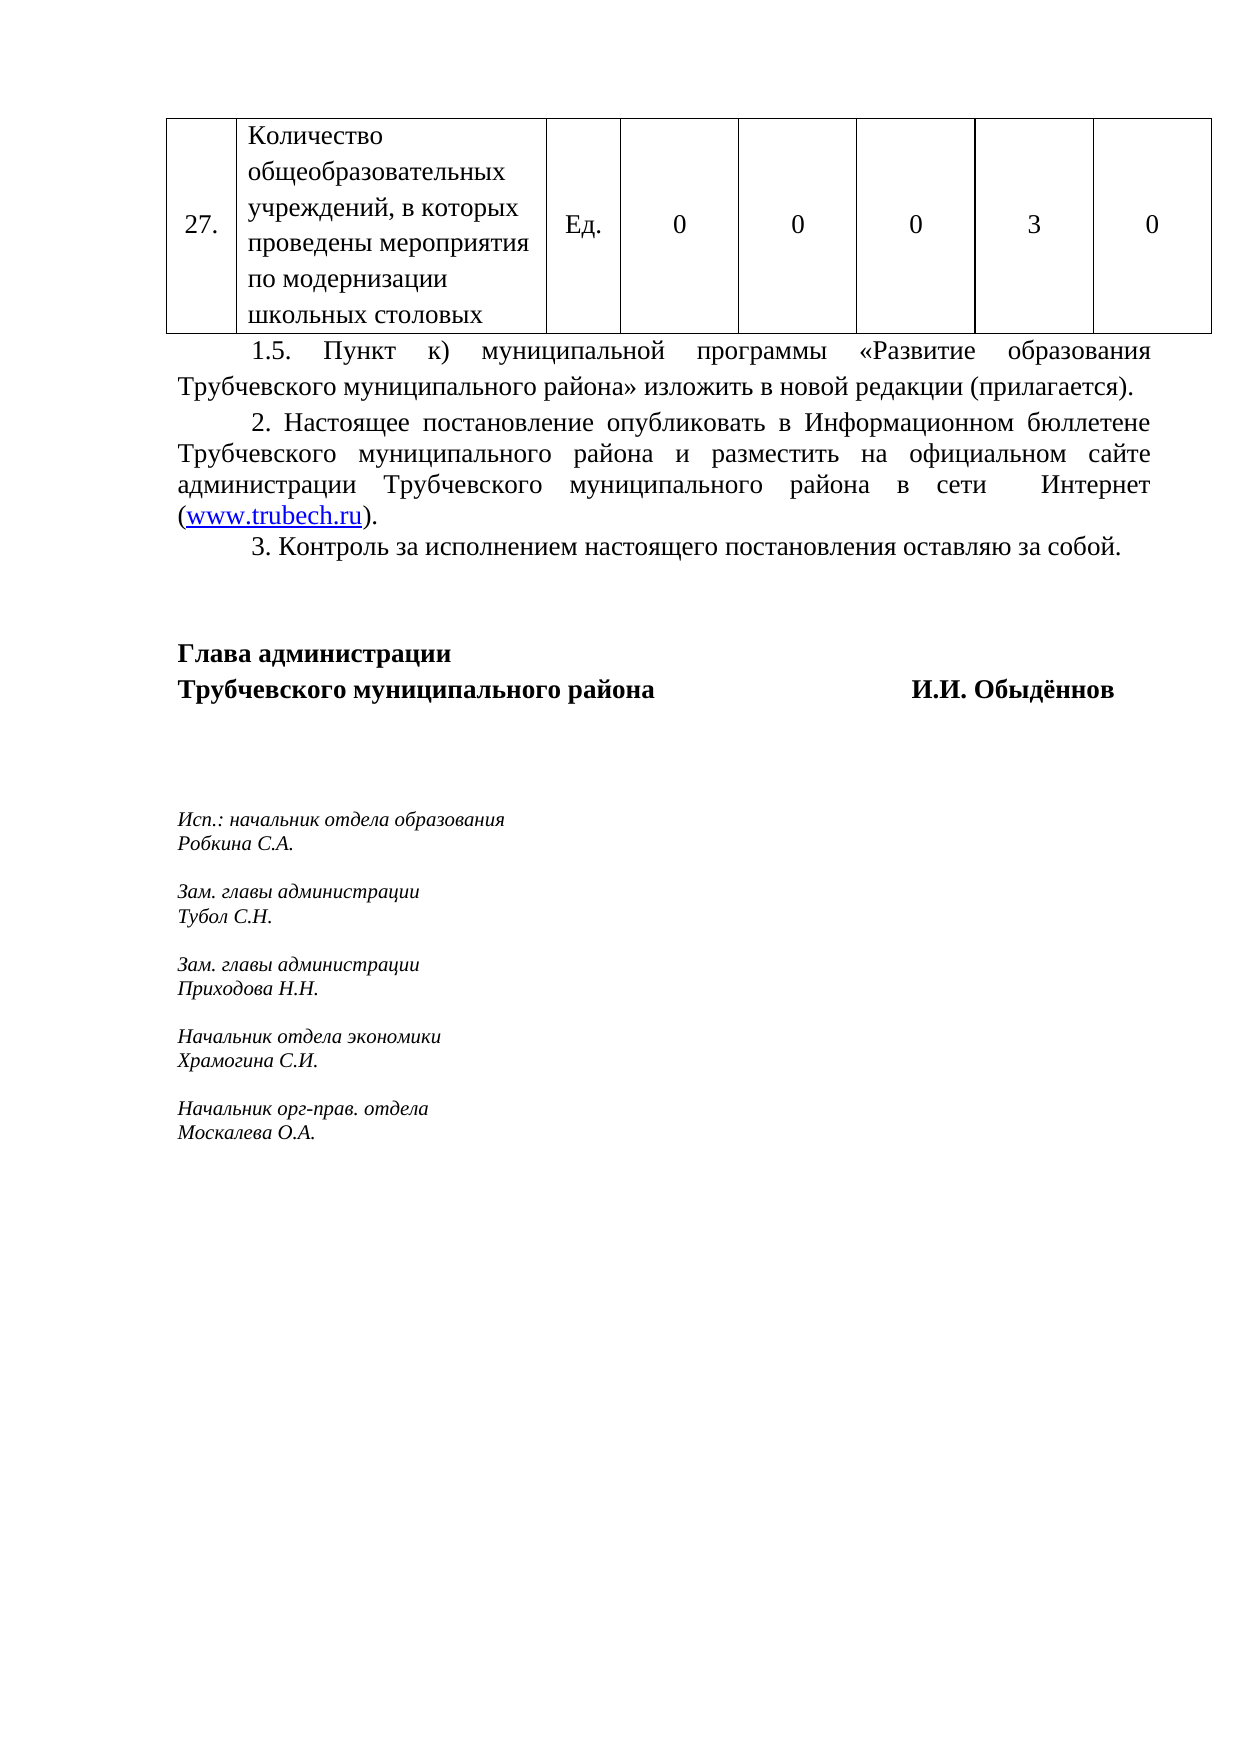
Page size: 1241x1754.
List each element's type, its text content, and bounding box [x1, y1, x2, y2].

table_cell Ед. [547, 119, 620, 333]
text 3. Контроль за исполнением настоящего постановления оставляю за собой. [177, 530, 1152, 561]
table_cell 0 [1094, 119, 1211, 333]
table_cell 0 [739, 119, 856, 333]
text Начальник орг-прав. отдела [177, 1096, 1152, 1120]
text Тубол С.Н. [177, 903, 1152, 928]
text Зам. главы администрации [177, 952, 1152, 976]
table_cell 27. [167, 119, 236, 333]
text Начальник отдела экономики [177, 1024, 1152, 1048]
text Робкина С.А. [177, 831, 1152, 855]
text 1.5. Пункт к) муниципальной программы «Развитие образования Трубчевского муниципального района» изложить в новой редакции (прилагается). [177, 334, 1152, 401]
text Зам. главы администрации [177, 879, 1152, 903]
table_cell Количество общеобразовательных учреждений, в которых проведены мероприятия по модернизации школьных столовых [237, 119, 546, 333]
table_cell 0 [621, 119, 738, 333]
table_cell 3 [976, 119, 1093, 333]
text Храмогина С.И. [177, 1048, 1152, 1072]
table_cell 0 [857, 119, 974, 333]
text Трубчевского муниципального района И.И. Обыдённов [177, 673, 1152, 704]
text Приходова Н.Н. [177, 976, 1152, 1000]
text Глава администрации [177, 637, 1152, 669]
text Исп.: начальник отдела образования [177, 807, 1152, 831]
text Москалева О.А. [177, 1120, 1152, 1144]
text 2. Настоящее постановление опубликовать в Информационном бюллетене Трубчевского муниципального района и разместить на официальном сайте администрации Трубчевского муниципального района в сети Интернет (www.trubech.ru). [177, 406, 1152, 530]
